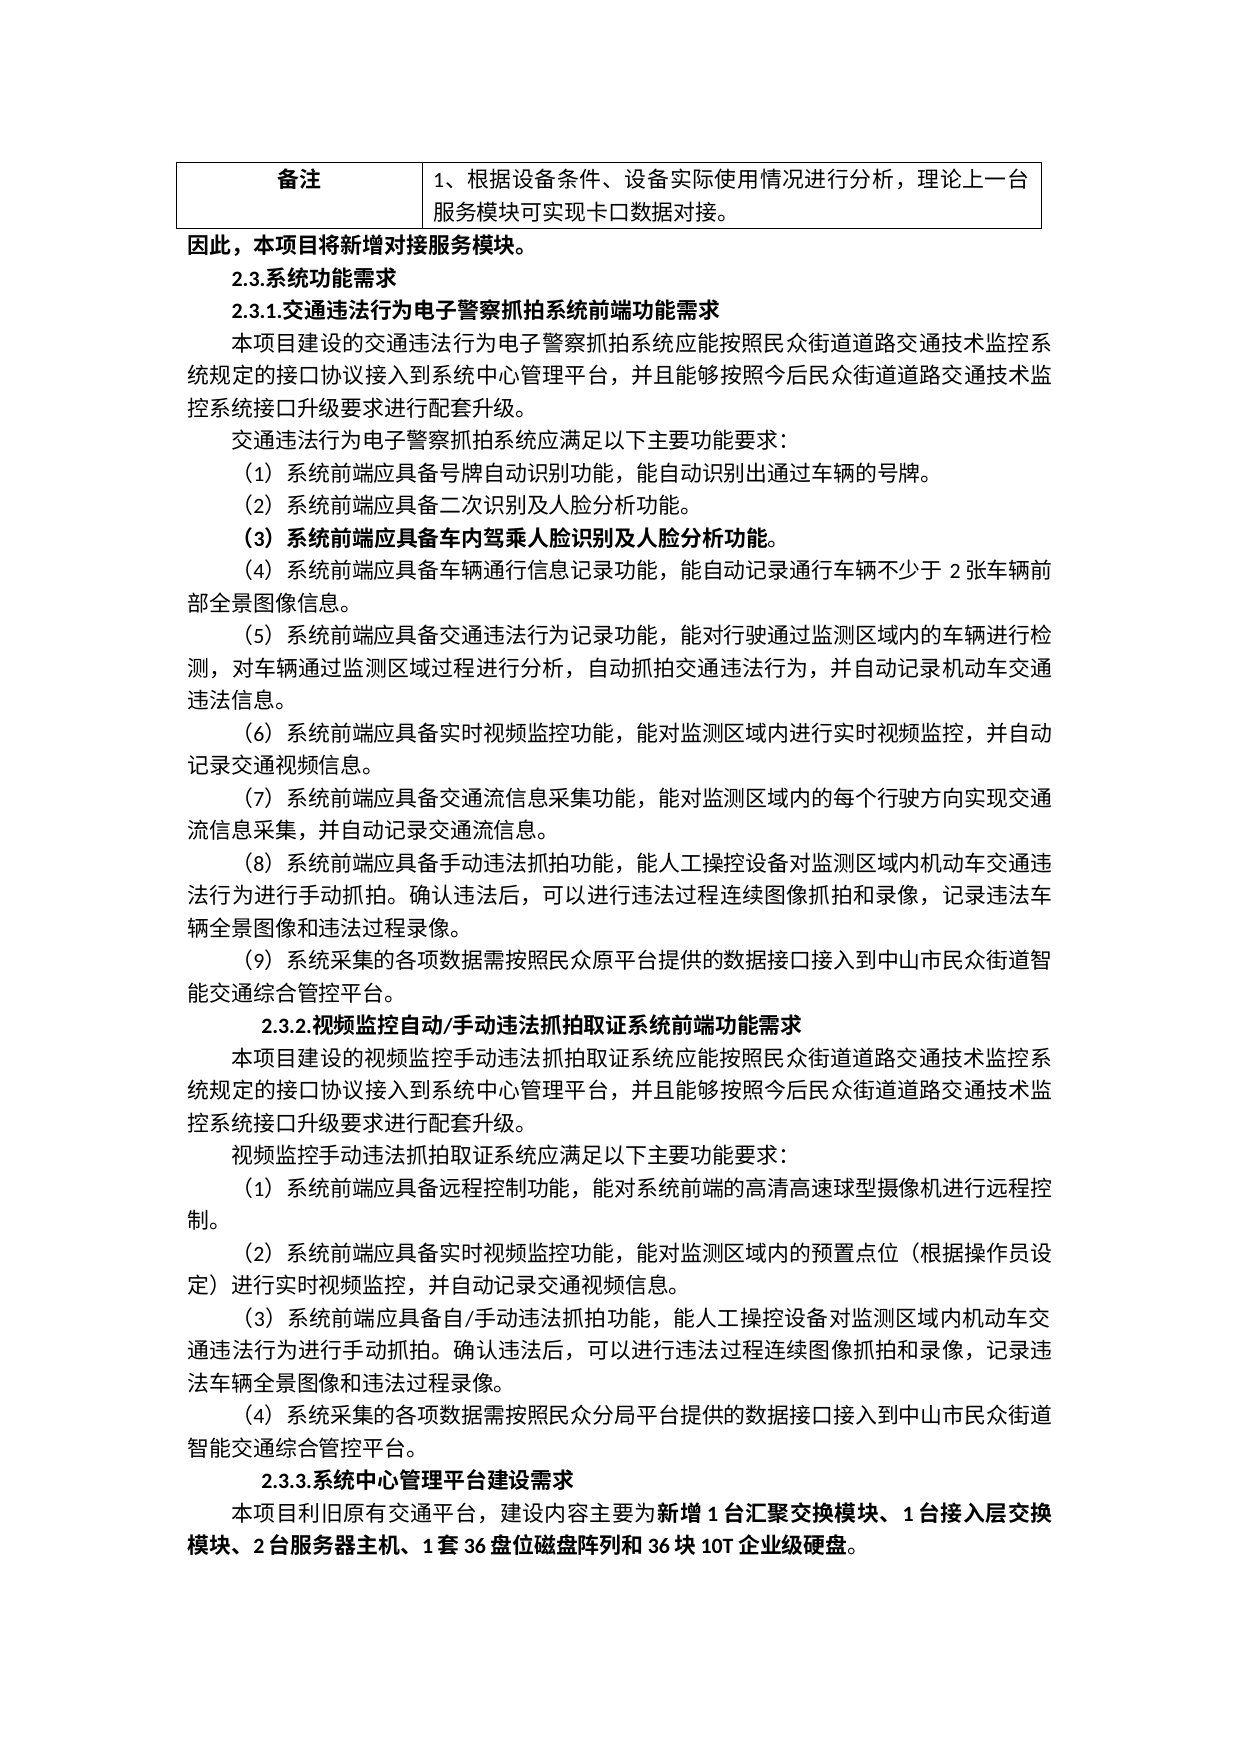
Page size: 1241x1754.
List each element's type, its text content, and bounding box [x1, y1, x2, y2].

text （7）系统前端应具备交通流信息采集功能，能对监测区域内的每个行驶方向实现交通流信息采集，并自动记录交通流信息。 [187, 782, 1053, 847]
text 本项目建设的视频监控手动违法抓拍取证系统应能按照民众街道道路交通技术监控系统规定的接口协议接入到系统中心管理平台，并且能够按照今后民众街道道路交通技术监控系统接口升级要求进行配套升级。 [187, 1042, 1053, 1139]
text （6）系统前端应具备实时视频监控功能，能对监测区域内进行实时视频监控，并自动记录交通视频信息。 [187, 717, 1053, 782]
text 交通违法行为电子警察抓拍系统应满足以下主要功能要求： [187, 424, 1053, 457]
text （8）系统前端应具备手动违法抓拍功能，能人工操控设备对监测区域内机动车交通违法行为进行手动抓拍。确认违法后，可以进行违法过程连续图像抓拍和录像，记录违法车辆全景图像和违法过程录像。 [187, 847, 1053, 944]
text （1）系统前端应具备远程控制功能，能对系统前端的高清高速球型摄像机进行远程控制。 [187, 1172, 1053, 1237]
text 本项目建设的交通违法行为电子警察抓拍系统应能按照民众街道道路交通技术监控系统规定的接口协议接入到系统中心管理平台，并且能够按照今后民众街道道路交通技术监控系统接口升级要求进行配套升级。 [187, 327, 1053, 424]
text 2.3.系统功能需求 [187, 262, 1053, 294]
text 视频监控手动违法抓拍取证系统应满足以下主要功能要求： [187, 1139, 1053, 1172]
text 因此，本项目将新增对接服务模块。 [187, 229, 1053, 262]
text （2）系统前端应具备二次识别及人脸分析功能。 [187, 489, 1053, 522]
text （9）系统采集的各项数据需按照民众原平台提供的数据接口接入到中山市民众街道智能交通综合管控平台。 [187, 944, 1053, 1009]
text （2）系统前端应具备实时视频监控功能，能对监测区域内的预置点位（根据操作员设定）进行实时视频监控，并自动记录交通视频信息。 [187, 1237, 1053, 1302]
text （1）系统前端应具备号牌自动识别功能，能自动识别出通过车辆的号牌。 [187, 457, 1053, 489]
table_cell 备注 [177, 163, 422, 228]
table_cell 1、根据设备条件、设备实际使用情况进行分析，理论上一台服务模块可实现卡口数据对接。 [423, 163, 1041, 228]
text （3）系统前端应具备车内驾乘人脸识别及人脸分析功能。 [187, 522, 1053, 554]
text 2.3.1.交通违法行为电子警察抓拍系统前端功能需求 [187, 294, 1053, 327]
text （4）系统前端应具备车辆通行信息记录功能，能自动记录通行车辆不少于2张车辆前部全景图像信息。 [187, 554, 1053, 619]
text 本项目利旧原有交通平台，建设内容主要为新增1台汇聚交换模块、1台接入层交换模块、2台服务器主机、1套36盘位磁盘阵列和36块10T企业级硬盘。 [187, 1497, 1053, 1562]
text （5）系统前端应具备交通违法行为记录功能，能对行驶通过监测区域内的车辆进行检测，对车辆通过监测区域过程进行分析，自动抓拍交通违法行为，并自动记录机动车交通违法信息。 [187, 619, 1053, 717]
text （4）系统采集的各项数据需按照民众分局平台提供的数据接口接入到中山市民众街道智能交通综合管控平台。 [187, 1399, 1053, 1464]
text 2.3.2.视频监控自动/手动违法抓拍取证系统前端功能需求 [261, 1009, 1053, 1042]
text 2.3.3.系统中心管理平台建设需求 [261, 1464, 1053, 1497]
text （3）系统前端应具备自/手动违法抓拍功能，能人工操控设备对监测区域内机动车交通违法行为进行手动抓拍。确认违法后，可以进行违法过程连续图像抓拍和录像，记录违法车辆全景图像和违法过程录像。 [187, 1302, 1053, 1399]
